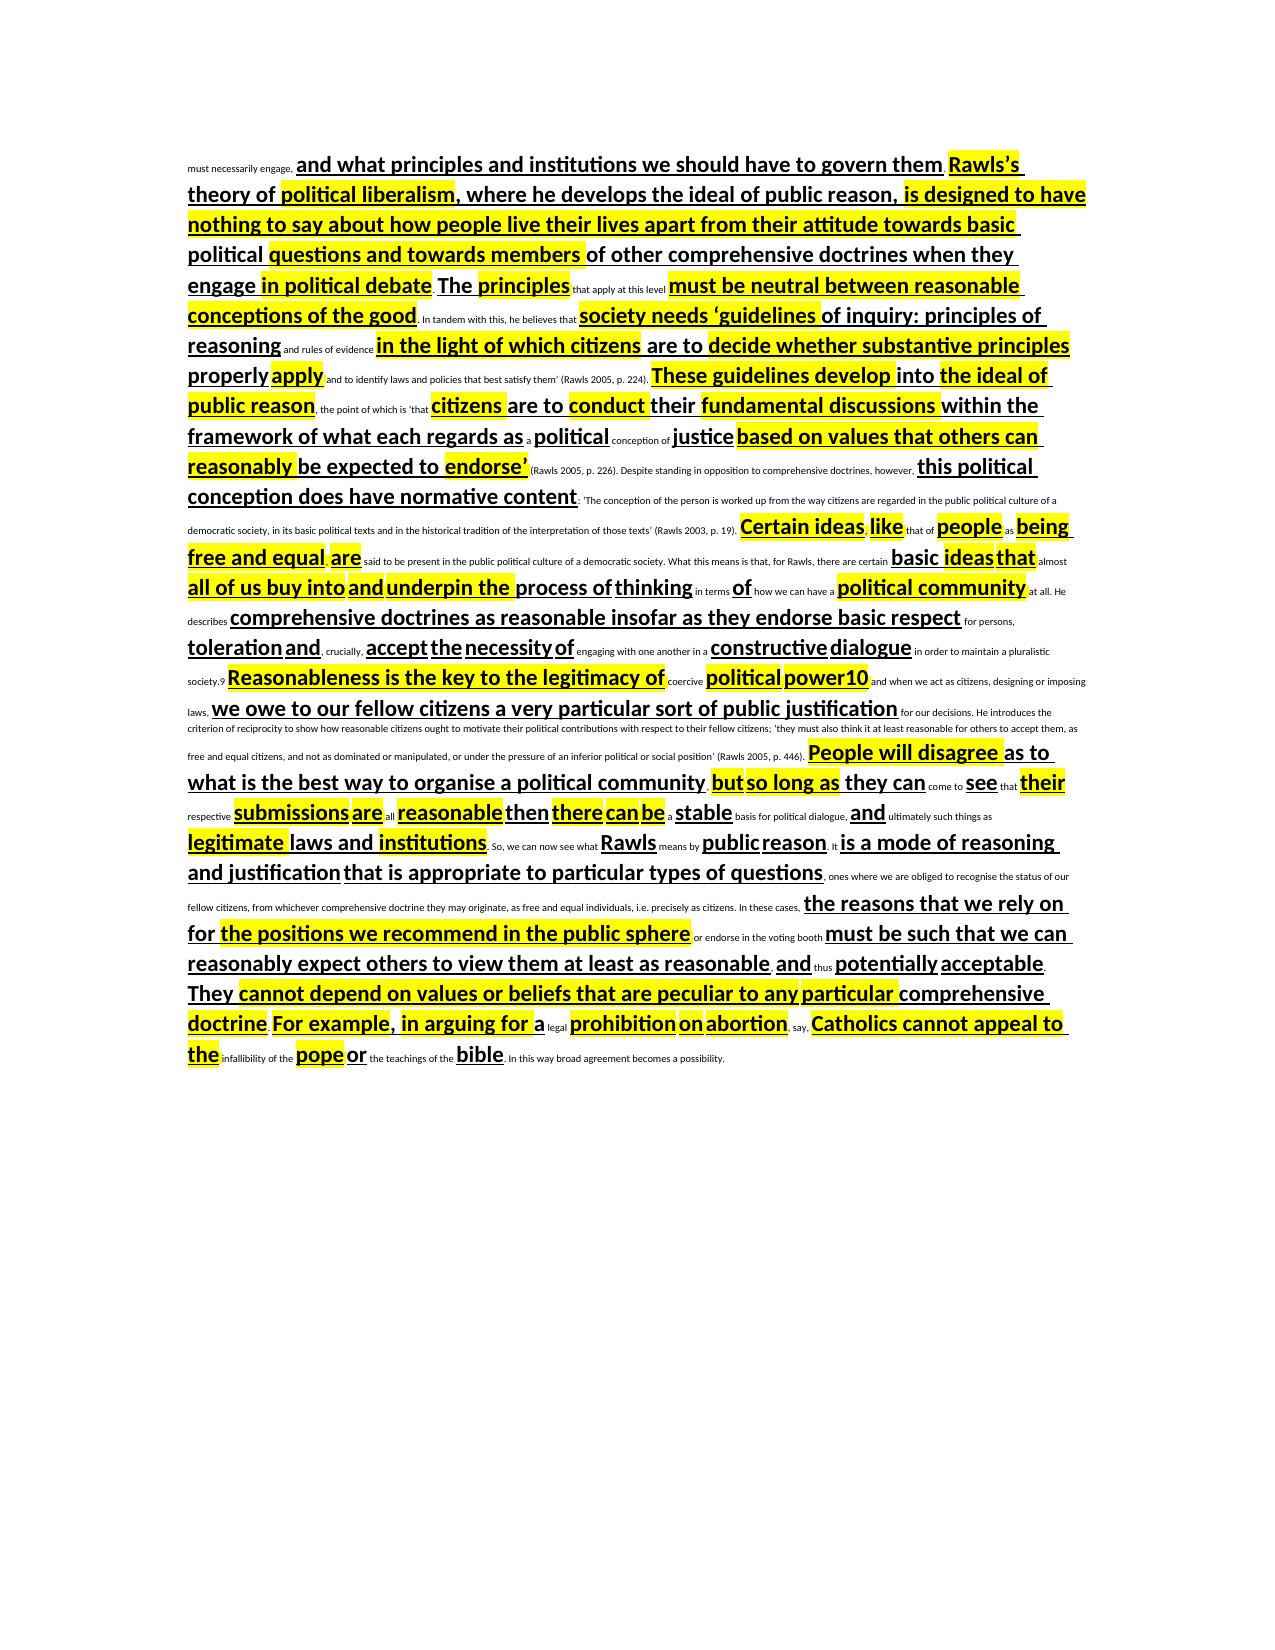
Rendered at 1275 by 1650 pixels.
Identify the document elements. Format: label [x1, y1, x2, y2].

text [187, 150, 1087, 1068]
